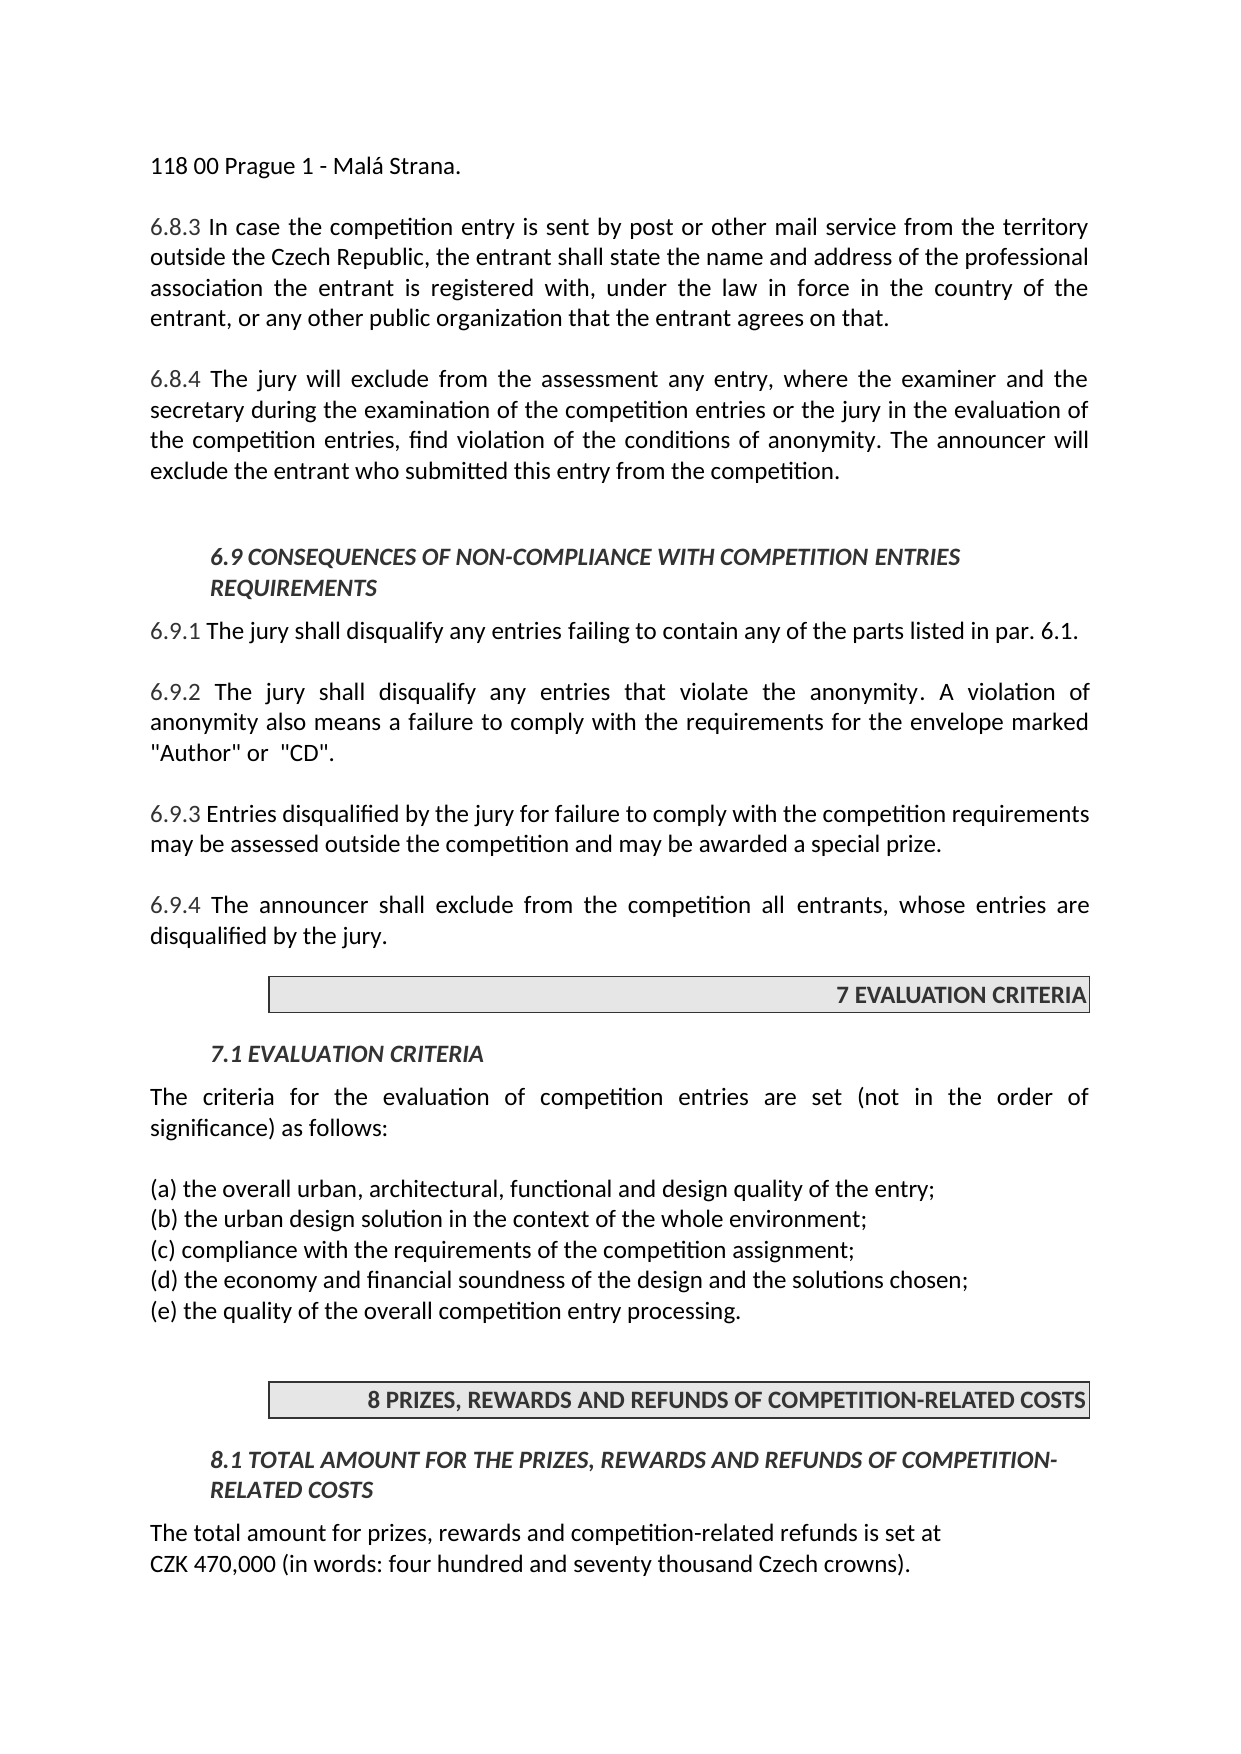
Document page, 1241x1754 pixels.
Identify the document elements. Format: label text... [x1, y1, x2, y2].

subtitle 7 EVALUATION CRITERIA [270, 977, 1089, 1012]
subtitle 6.9 CONSEQUENCES OF NON-COMPLIANCE WITH COMPETITION ENTRIES REQUIREMENTS [210, 541, 1090, 602]
text 6.8.3 In case the competition entry is sent by post or other mail service from the territory outside the Czech Republic, the entrant shall state the name and address of the professional association the entrant is registered with, under the law in force in the country of the entrant, or any other public organization that the entrant agrees on that. [150, 211, 1090, 333]
text 6.8.4 The jury will exclude from the assessment any entry, where the examiner and the secretary during the examination of the competition entries or the jury in the evaluation of the competition entries, find violation of the conditions of anonymity. The announcer will exclude the entrant who submitted this entry from the competition. [150, 364, 1090, 486]
text (b) the urban design solution in the context of the whole environment; [150, 1203, 1090, 1234]
text (c) compliance with the requirements of the competition assignment; [150, 1234, 1090, 1264]
text The total amount for prizes, rewards and competition-related refunds is set at [150, 1517, 1090, 1548]
subtitle 8 PRIZES, REWARDS AND REFUNDS OF COMPETITION-RELATED COSTS [270, 1383, 1089, 1417]
text 6.9.3 Entries disqualified by the jury for failure to comply with the competition requirements may be assessed outside the competition and may be awarded a special prize. [150, 798, 1090, 859]
text 6.9.4 The announcer shall exclude from the competition all entrants, whose entries are disqualified by the jury. [150, 889, 1090, 951]
text (e) the quality of the overall competition entry processing. [150, 1295, 1090, 1326]
text 118 00 Prague 1 - Malá Strana. [150, 150, 1090, 181]
text (a) the overall urban, architectural, functional and design quality of the entry; [150, 1173, 1090, 1203]
subtitle 7.1 EVALUATION CRITERIA [210, 1038, 1090, 1069]
text (d) the economy and financial soundness of the design and the solutions chosen; [150, 1264, 1090, 1295]
text CZK 470,000 (in words: four hundred and seventy thousand Czech crowns). [150, 1548, 1090, 1578]
subtitle 8.1 TOTAL AMOUNT FOR THE PRIZES, REWARDS AND REFUNDS OF COMPETITION-RELATED COSTS [210, 1444, 1090, 1505]
text 6.9.1 The jury shall disqualify any entries failing to contain any of the parts listed in par. 6.1. [150, 615, 1090, 645]
text 6.9.2 The jury shall disqualify any entries that violate the anonymity. A violation of anonymity also means a failure to comply with the requirements for the envelope marked "Author" or "CD". [150, 676, 1090, 767]
text The criteria for the evaluation of competition entries are set (not in the order of significance) as follows: [150, 1081, 1090, 1142]
